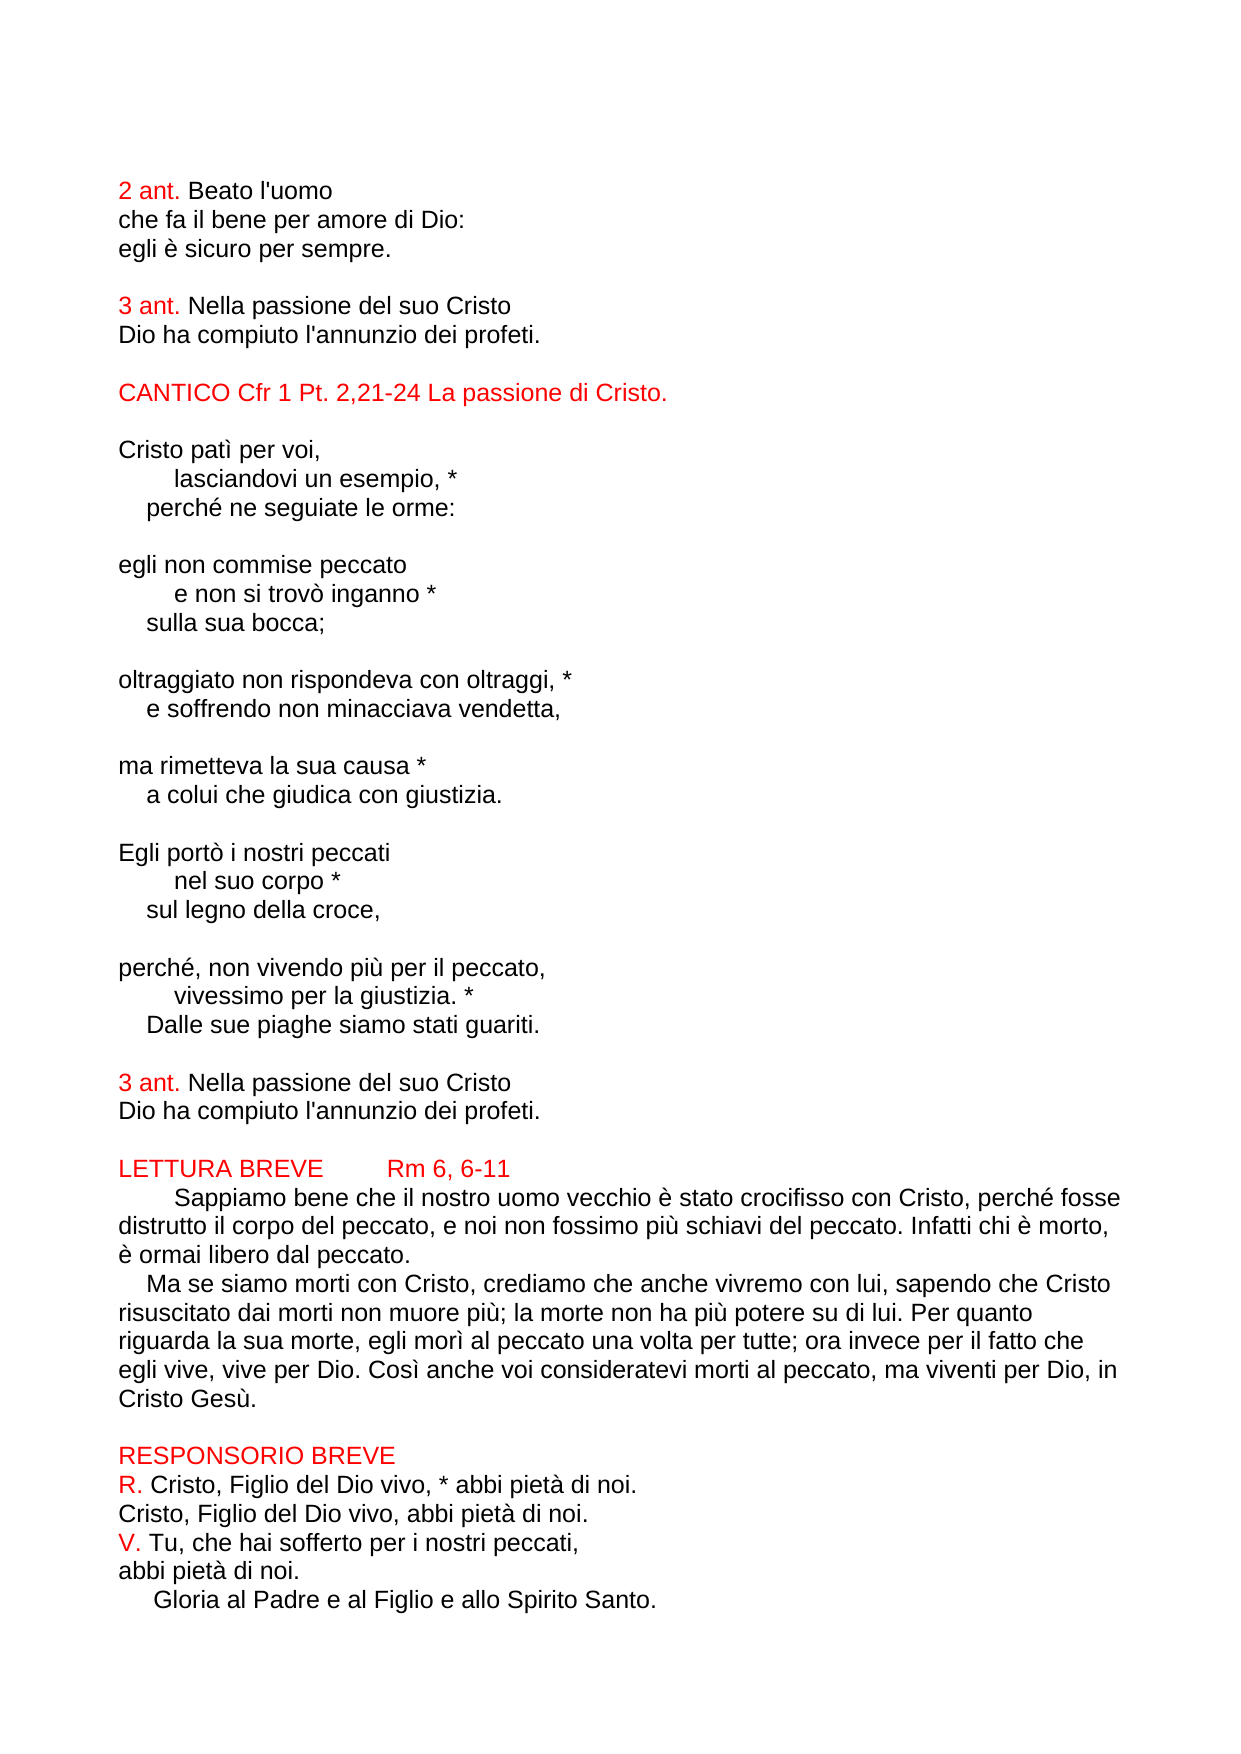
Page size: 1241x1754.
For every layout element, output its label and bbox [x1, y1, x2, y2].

text [118, 148, 1122, 1614]
